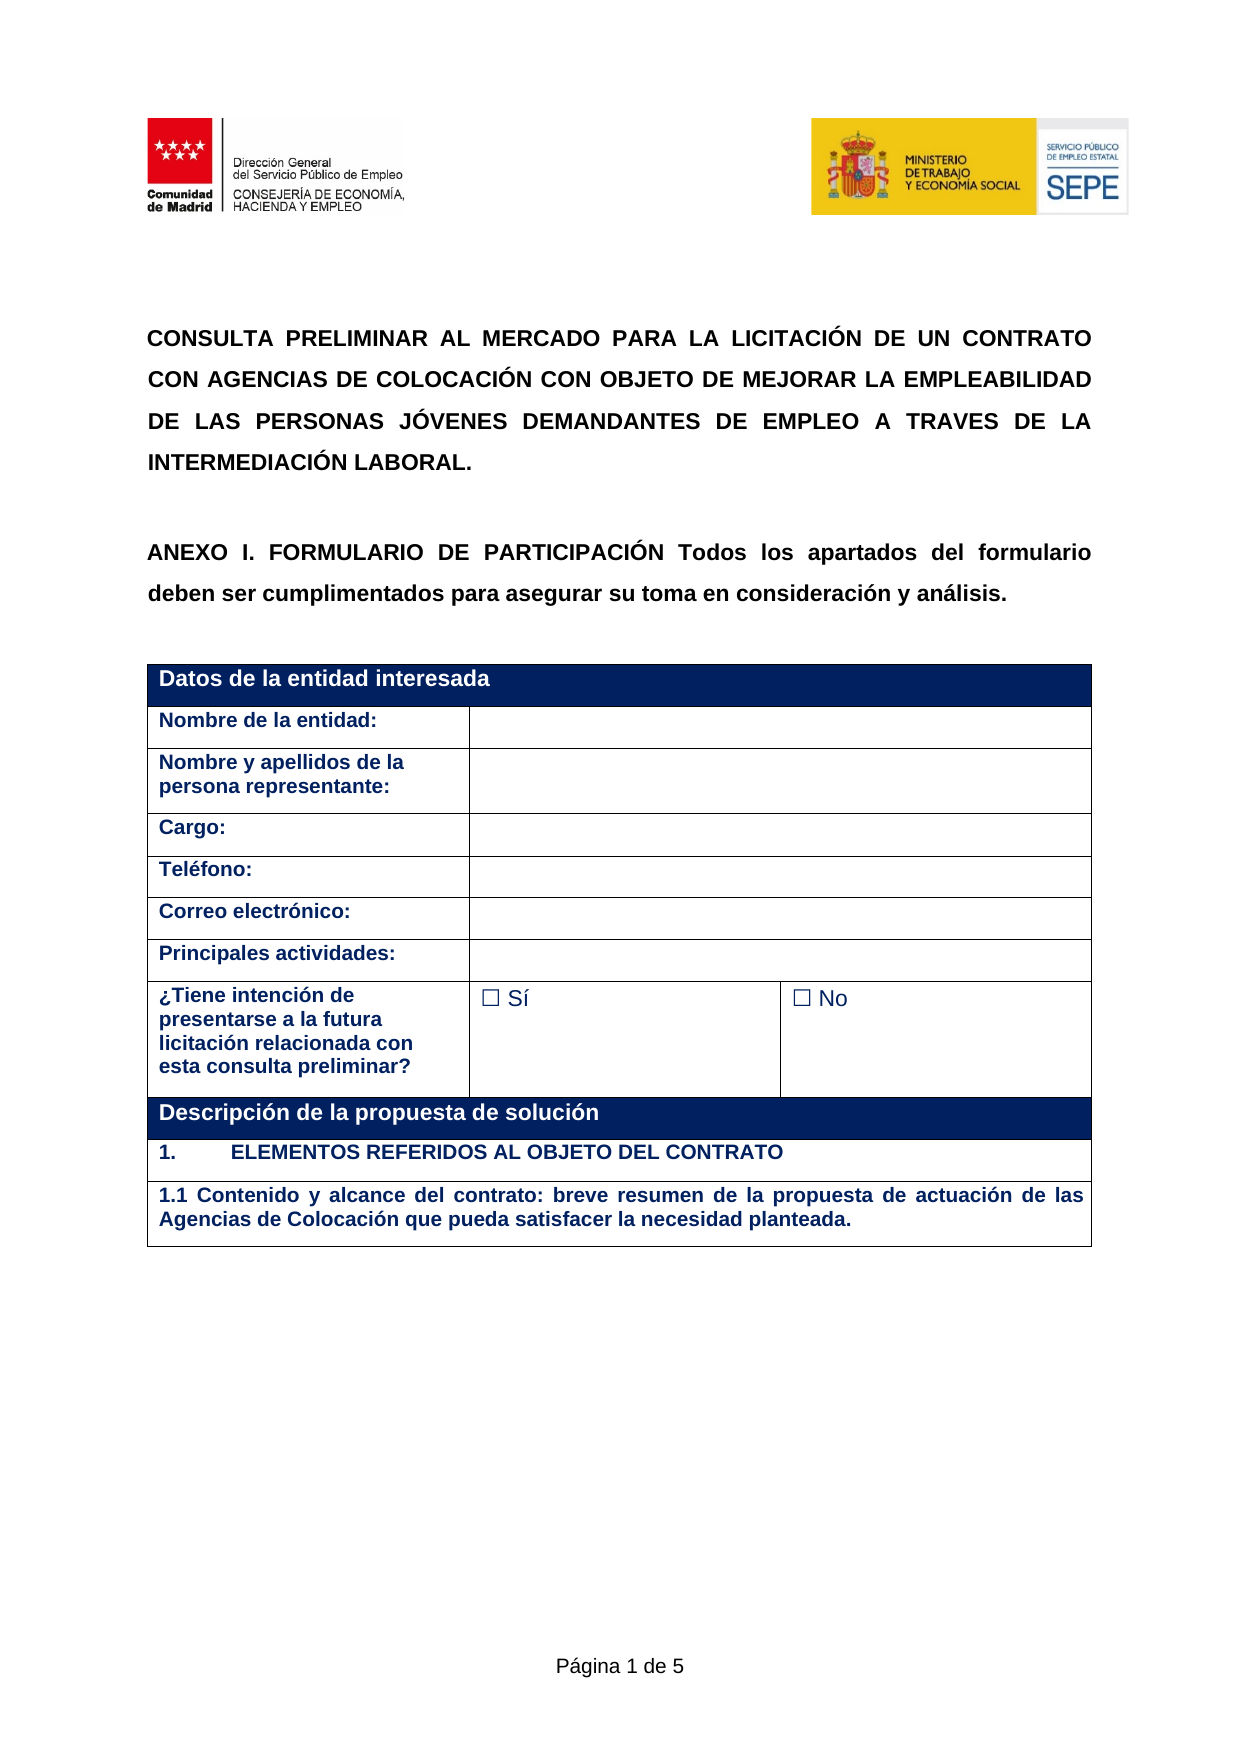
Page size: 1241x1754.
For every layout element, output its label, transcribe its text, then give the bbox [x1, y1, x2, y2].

table_cell ☐ No [781, 982, 1091, 1097]
table_cell Correo electrónico: [148, 898, 469, 939]
table_cell [470, 749, 1091, 813]
table_cell [470, 898, 1091, 939]
table_cell Descripción de la propuesta de solución [148, 1098, 1091, 1139]
picture [811, 118, 1129, 215]
text CONSULTA PRELIMINAR AL MERCADO PARA LA LICITACIÓN DE UN CONTRATO CON AGENCIAS DE COLOCACIÓN CON OBJETO DE MEJORAR LA EMPLEABILIDAD DE LAS PERSONAS JÓVENES DEMANDANTES DE EMPLEO A TRAVES DE LA INTERMEDIACIÓN LABORAL. [147, 325, 1093, 476]
table_cell Nombre de la entidad: [148, 707, 469, 748]
table_cell 1.1 Contenido y alcance del contrato: breve resumen de la propuesta de actuación de las Agencias de Colocación que pueda satisfacer la necesidad planteada. [148, 1182, 1091, 1246]
table_cell Teléfono: [148, 857, 469, 897]
table_cell Principales actividades: [148, 940, 469, 981]
text ANEXO I. FORMULARIO DE PARTICIPACIÓN Todos los apartados del formulario deben ser cumplimentados para asegurar su toma en consideración y análisis. [147, 539, 1093, 607]
table_cell Cargo: [148, 814, 469, 856]
table_cell [470, 857, 1091, 897]
table_cell ☐ Sí [470, 982, 780, 1097]
table_cell 1. ELEMENTOS REFERIDOS AL OBJETO DEL CONTRATO [148, 1140, 1091, 1181]
table_cell [470, 940, 1091, 981]
table_cell Nombre y apellidos de la persona representante: [148, 749, 469, 813]
table_cell [470, 707, 1091, 748]
table_cell [470, 814, 1091, 856]
table_header Datos de la entidad interesada [148, 665, 1091, 706]
picture [147, 118, 405, 215]
table_cell ¿Tiene intención de presentarse a la futura licitación relacionada con esta consulta preliminar? [148, 982, 469, 1097]
